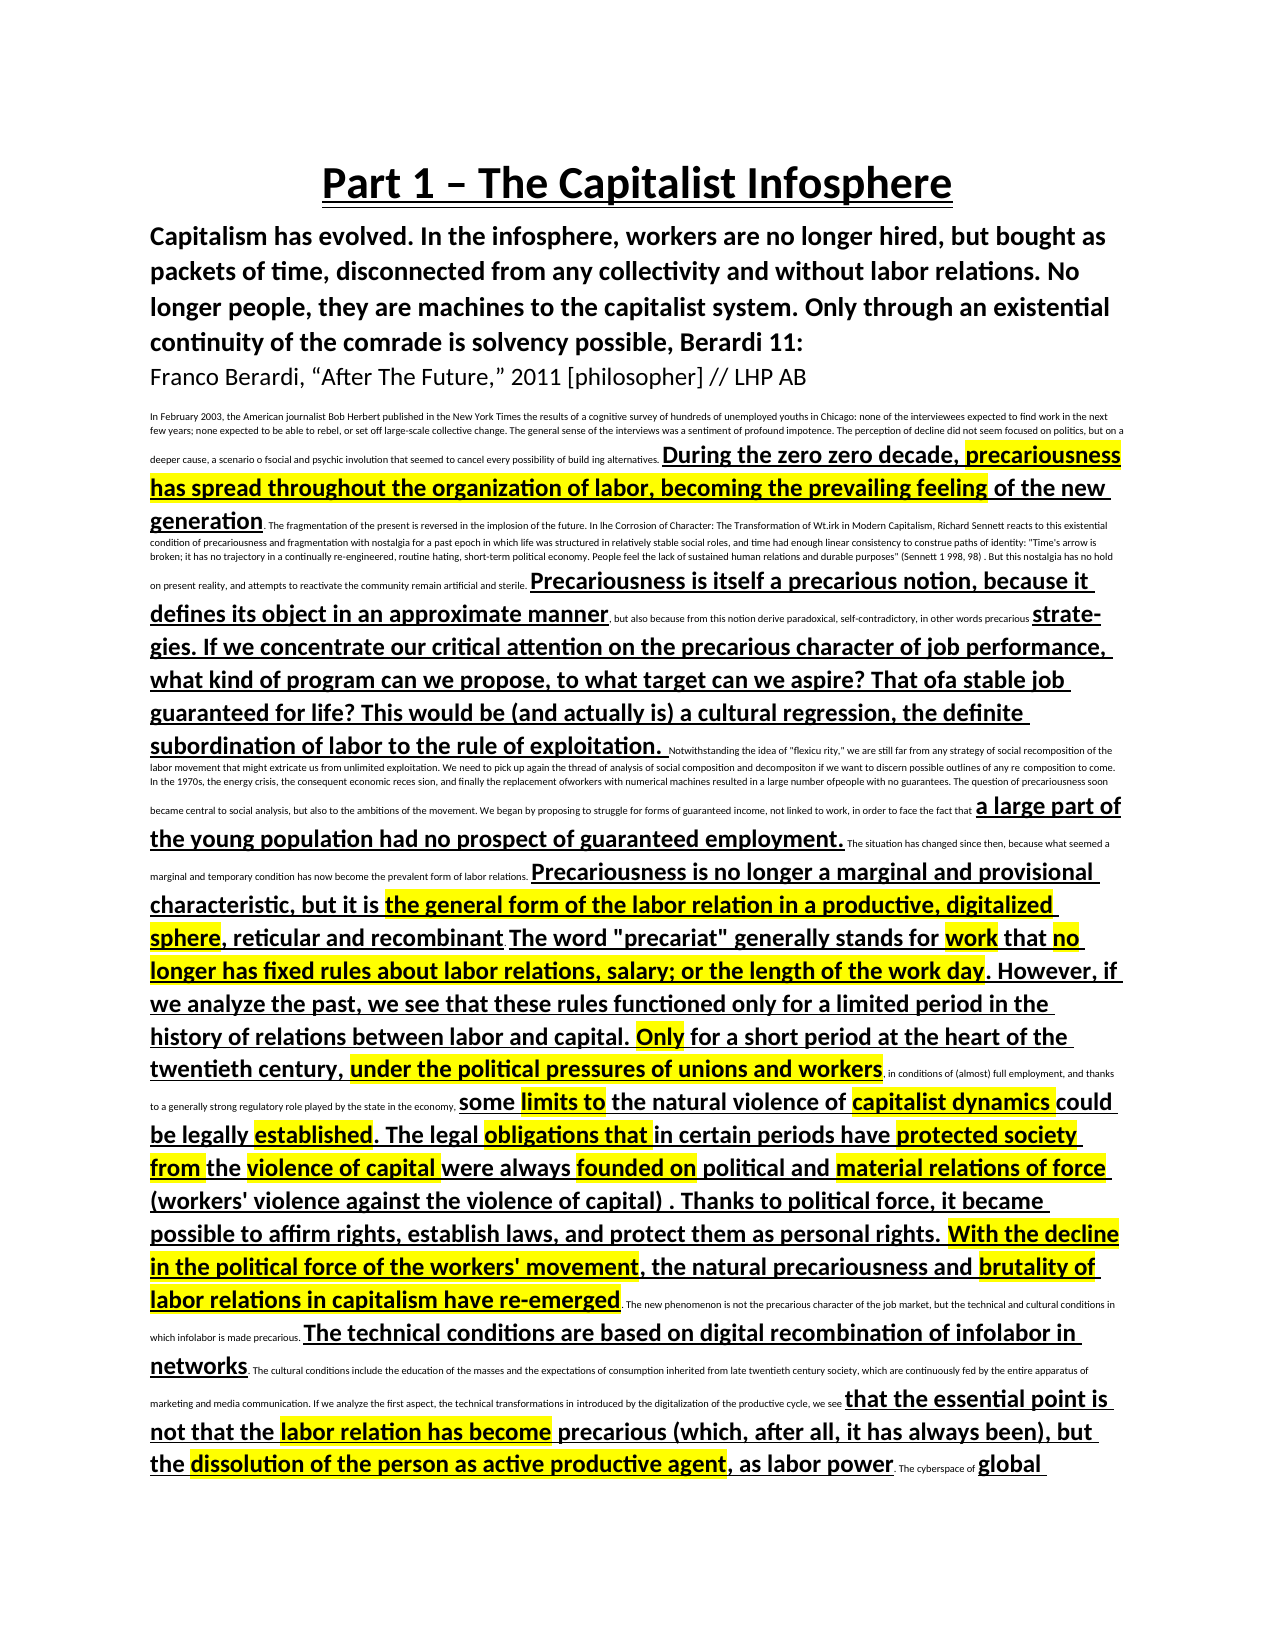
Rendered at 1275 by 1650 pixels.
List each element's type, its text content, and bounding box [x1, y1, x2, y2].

text Franco Berardi, “After The Future,” 2011 [philosopher] // LHP AB [150, 361, 1125, 392]
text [150, 411, 1125, 1479]
subtitle Part 1 – The Capitalist Infosphere [150, 154, 1125, 210]
subtitle Capitalism has evolved. In the infosphere, workers are no longer hired, but bought as packets of time, disconnected from any collectivity and without labor relations. No longer people, they are machines to the capitalist system. Only through an existential continuity of the comrade is solvency possible, Berardi 11: [150, 219, 1125, 358]
